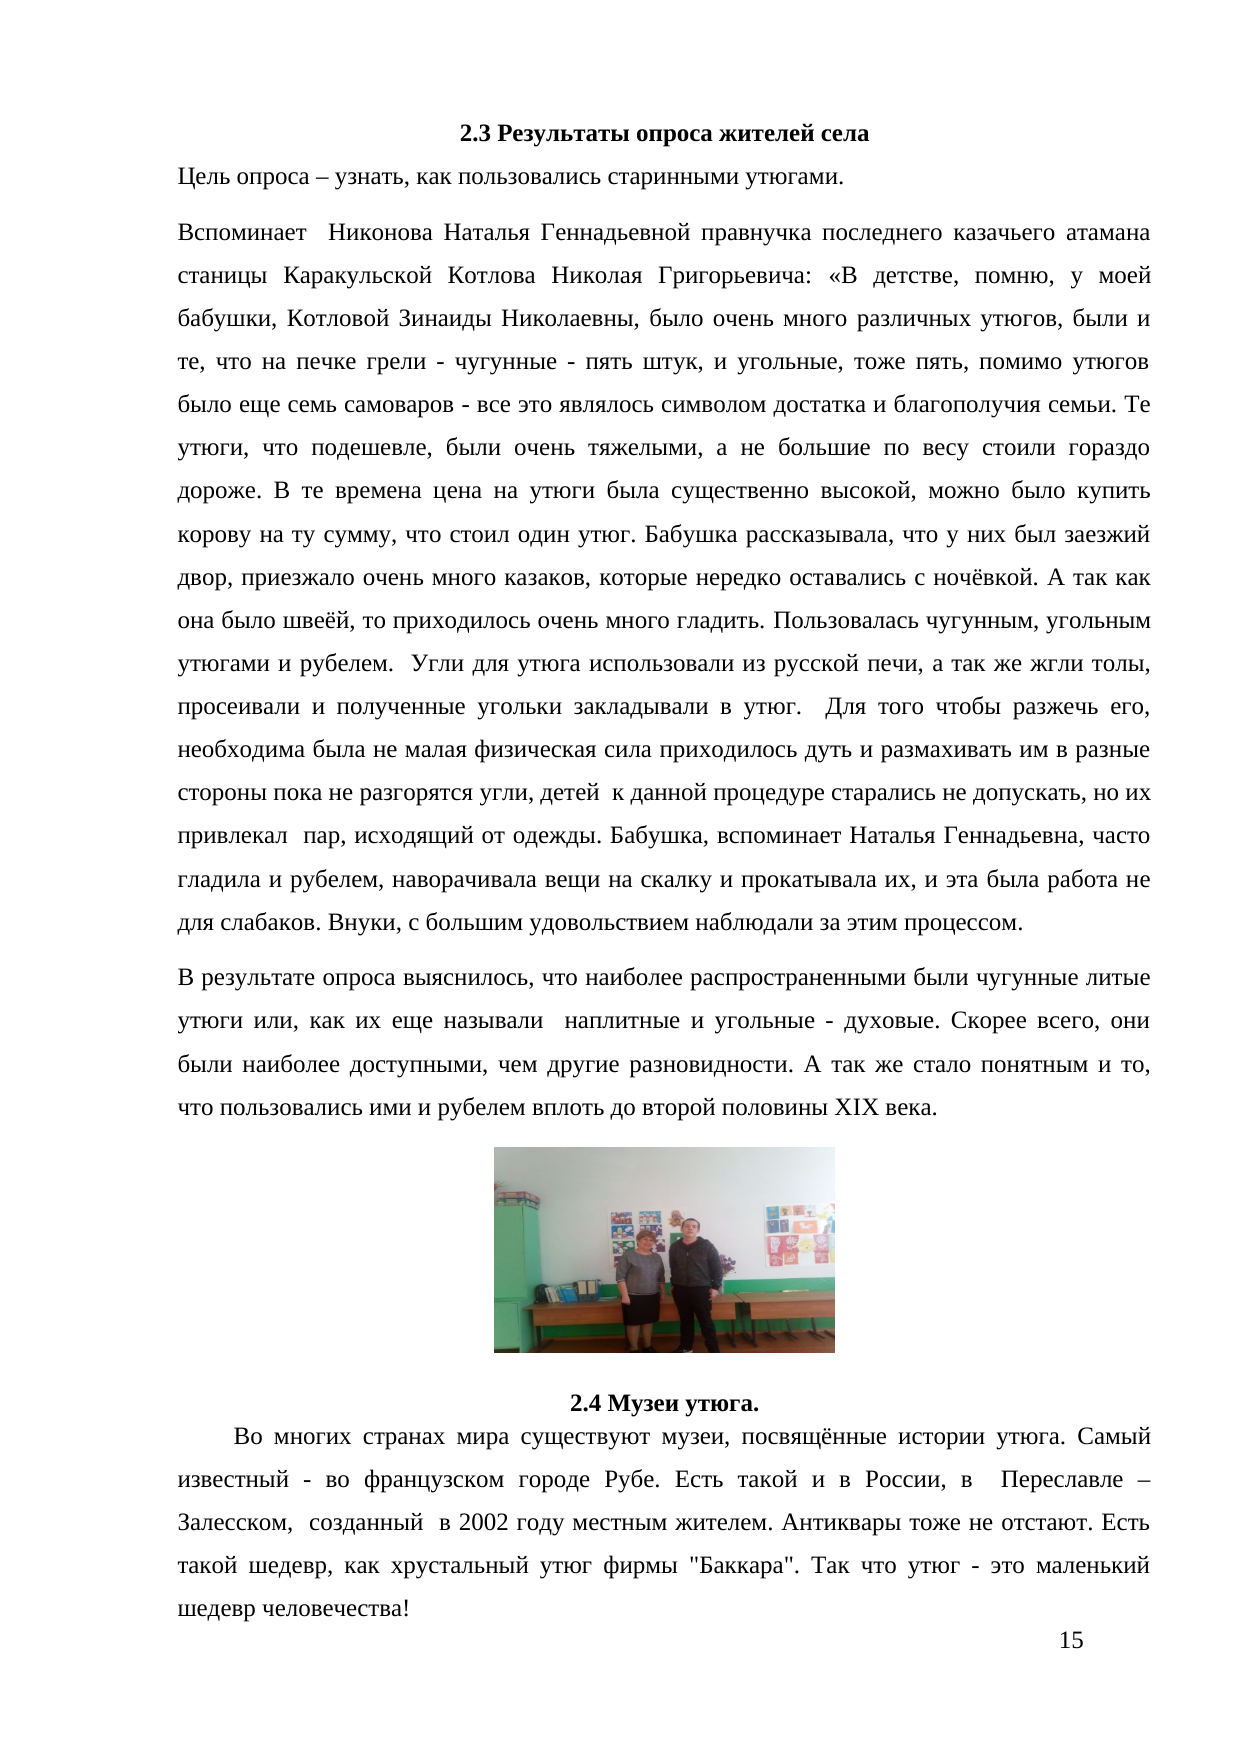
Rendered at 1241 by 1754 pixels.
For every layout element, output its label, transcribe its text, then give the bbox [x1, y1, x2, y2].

subtitle 2.3 Результаты опроса жителей села [177, 118, 1152, 147]
text Во многих странах мира существуют музеи, посвящённые истории утюга. Самый известный - во французском городе Рубе. Есть такой и в России, в Переславле – Залесском, созданный в 2002 году местным жителем. Антиквары тоже не отстают. Есть такой шедевр, как хрустальный утюг фирмы "Баккара". Так что утюг - это маленький шедевр человечества! [177, 1421, 1152, 1622]
text Вспоминает Никонова Наталья Геннадьевной правнучка последнего казачьего атамана станицы Каракульской Котлова Николая Григорьевича: «В детстве, помню, у моей бабушки, Котловой Зинаиды Николаевны, было очень много различных утюгов, были и те, что на печке грели - чугунные - пять штук, и угольные, тоже пять, помимо утюгов было еще семь самоваров - все это являлось символом достатка и благополучия семьи. Те утюги, что подешевле, были очень тяжелыми, а не большие по весу стоили гораздо дороже. В те времена цена на утюги была существенно высокой, можно было купить корову на ту сумму, что стоил один утюг. Бабушка рассказывала, что у них был заезжий двор, приезжало очень много казаков, которые нередко оставались с ночёвкой. А так как она было швеёй, то приходилось очень много гладить. Пользовалась чугунным, угольным утюгами и рубелем. Угли для утюга использовали из русской печи, а так же жгли толы, просеивали и полученные угольки закладывали в утюг. Для того чтобы разжечь его, необходима была не малая физическая сила приходилось дуть и размахивать им в разные стороны пока не разгорятся угли, детей к данной процедуре старались не допускать, но их привлекал пар, исходящий от одежды. Бабушка, вспоминает Наталья Геннадьевна, часто гладила и рубелем, наворачивала вещи на скалку и прокатывала их, и эта была работа не для слабаков. Внуки, с большим удовольствием наблюдали за этим процессом. [177, 217, 1152, 936]
picture [494, 1147, 835, 1353]
text Цель опроса – узнать, как пользовались старинными утюгами. [177, 161, 1152, 190]
text В результате опроса выяснилось, что наиболее распространенными были чугунные литые утюги или, как их еще называли наплитные и угольные - духовые. Скорее всего, они были наиболее доступными, чем другие разновидности. А так же стало понятным и то, что пользовались ими и рубелем вплоть до второй половины ХIХ века. [177, 962, 1152, 1121]
subtitle 2.4 Музеи утюга. [177, 1388, 1152, 1416]
